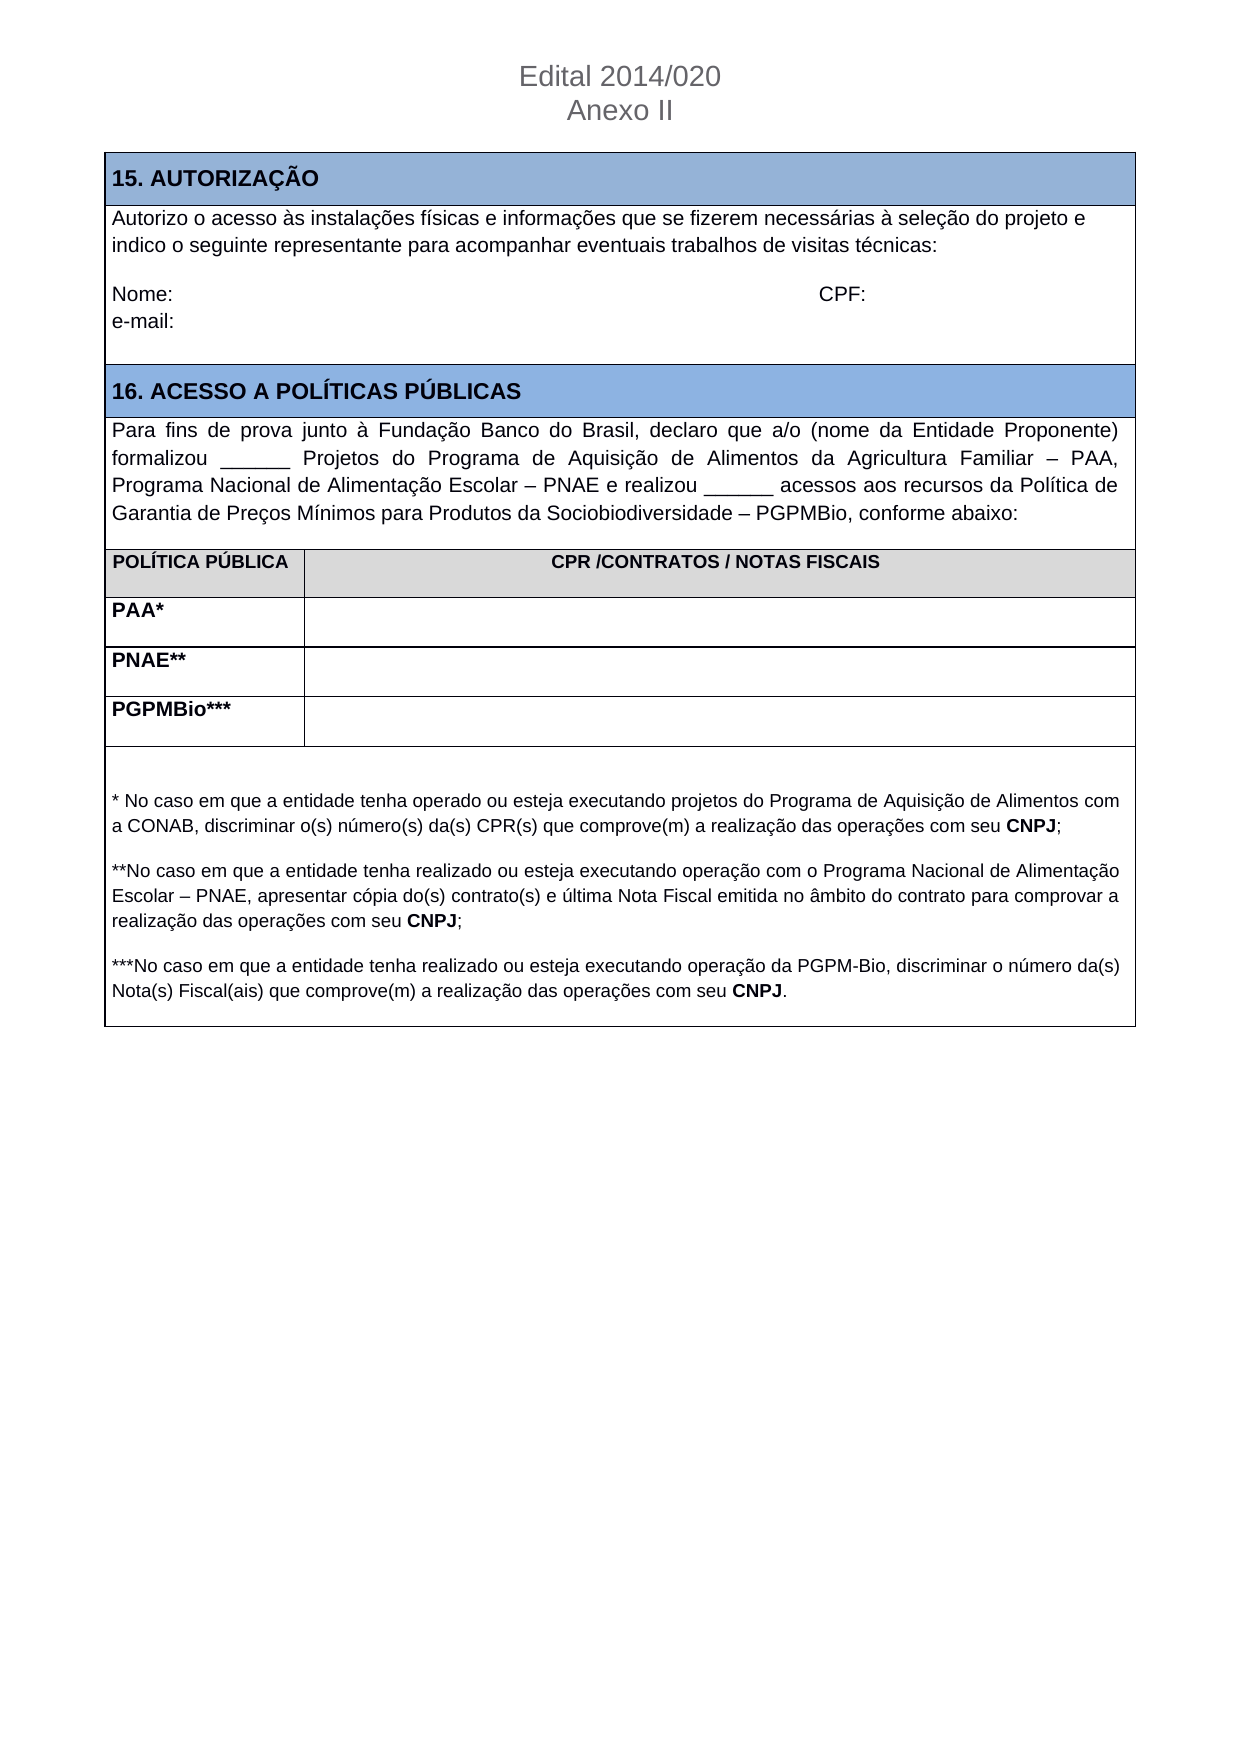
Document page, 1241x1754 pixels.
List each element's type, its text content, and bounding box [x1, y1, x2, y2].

table_cell PNAE** [106, 648, 304, 696]
table_cell PGPMBio*** [106, 697, 304, 746]
table_cell PAA* [106, 598, 304, 646]
table_cell * No caso em que a entidade tenha operado ou esteja executando projetos do Programa de Aquisição de Alimentos com a CONAB, discriminar o(s) número(s) da(s) CPR(s) que comprove(m) a realização das operações com seu CNPJ; **No caso em que a entidade tenha realizado ou esteja executando operação com o Programa Nacional de Alimentação Escolar – PNAE, apresentar cópia do(s) contrato(s) e última Nota Fiscal emitida no âmbito do contrato para comprovar a realização das operações com seu CNPJ; ***No caso em que a entidade tenha realizado ou esteja executando operação da PGPM-Bio, discriminar o número da(s) Nota(s) Fiscal(ais) que comprove(m) a realização das operações com seu CNPJ. [106, 747, 1135, 1026]
table_cell [305, 697, 1135, 746]
table_cell CPR /CONTRATOS / NOTAS FISCAIS [305, 550, 1135, 597]
table_cell [305, 648, 1135, 696]
table_cell 16. ACESSO A POLÍTICAS PÚBLICAS [106, 365, 1135, 417]
table_cell Para fins de prova junto à Fundação Banco do Brasil, declaro que a/o (nome da Entidade Proponente) formalizou ______ Projetos do Programa de Aquisição de Alimentos da Agricultura Familiar – PAA, Programa Nacional de Alimentação Escolar – PNAE e realizou ______ acessos aos recursos da Política de Garantia de Preços Mínimos para Produtos da Sociobiodiversidade – PGPMBio, conforme abaixo: [106, 418, 1135, 549]
table_cell POLÍTICA PÚBLICA [106, 550, 304, 597]
table_header 15. AUTORIZAÇÃO [106, 153, 1135, 205]
table_cell [305, 598, 1135, 646]
table_cell Autorizo o acesso às instalações físicas e informações que se fizerem necessárias à seleção do projeto e indico o seguinte representante para acompanhar eventuais trabalhos de visitas técnicas: Nome: CPF: e-mail: [106, 206, 1135, 364]
